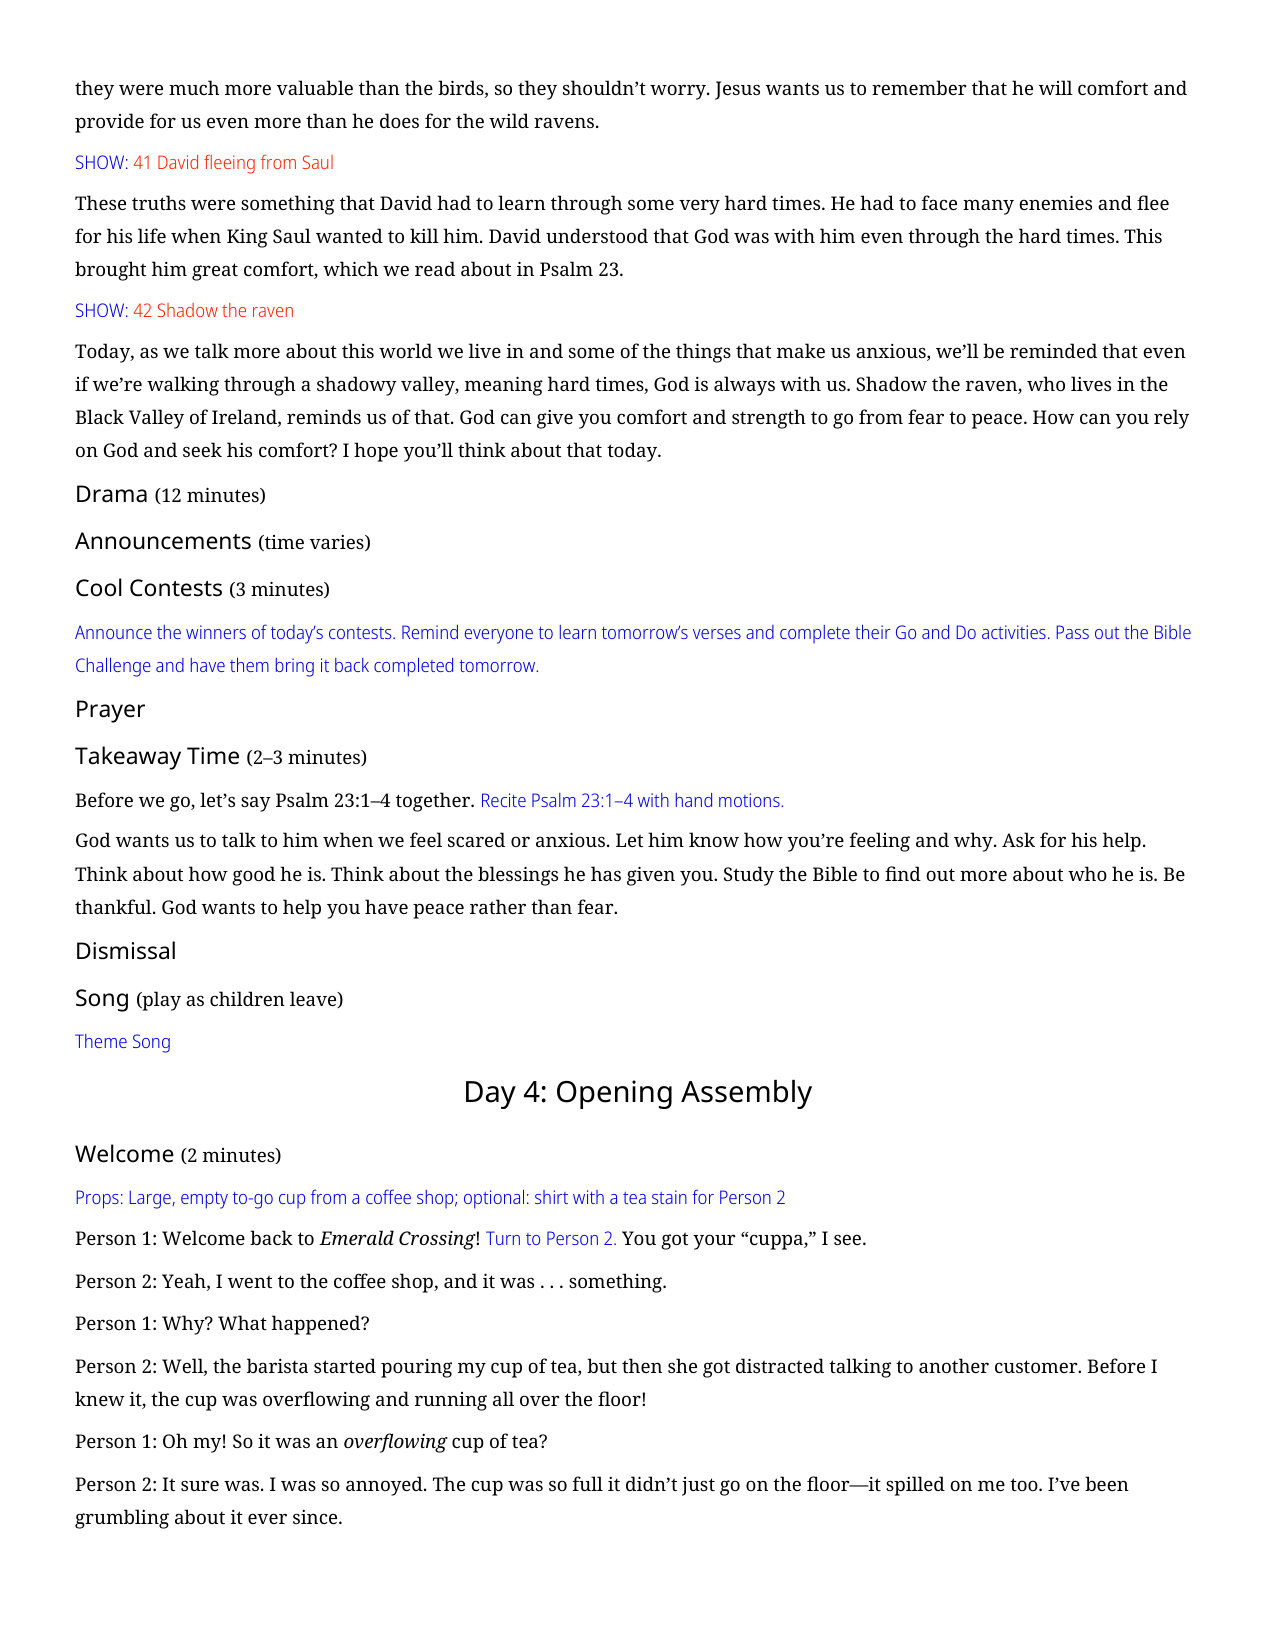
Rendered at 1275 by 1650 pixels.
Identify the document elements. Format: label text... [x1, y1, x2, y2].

subtitle Cool Contests (3 minutes) [75, 572, 1200, 603]
text Announce the winners of today’s contests. Remind everyone to learn tomorrow’s verses and complete their Go and Do activities. Pass out the Bible Challenge and have them bring it back completed tomorrow. [75, 619, 1200, 678]
text Person 1: Oh my! So it was an overflowing cup of tea? [75, 1428, 1200, 1454]
subtitle Prayer [75, 693, 1200, 724]
subtitle Dismissal [75, 935, 1200, 966]
text SHOW: 42 Shadow the raven [75, 297, 1200, 323]
text Person 2: Yeah, I went to the coffee shop, and it was . . . something. [75, 1268, 1200, 1293]
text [75, 75, 1200, 134]
text These truths were something that David had to learn through some very hard times. He had to face many enemies and flee for his life when King Saul wanted to kill him. David understood that God was with him even through the hard times. This brought him great comfort, which we read about in Psalm 23. [75, 190, 1200, 282]
subtitle Announcements (time varies) [75, 525, 1200, 557]
text Props: Large, empty to-go cup from a coffee shop; optional: shirt with a tea stain for Person 2 [75, 1184, 1200, 1210]
text SHOW: 41 David fleeing from Saul [75, 149, 1200, 174]
text Person 1: Welcome back to Emerald Crossing! Turn to Person 2. You got your “cuppa,” I see. [75, 1225, 1200, 1251]
text Person 2: It sure was. I was so annoyed. The cup was so full it didn’t just go on the floor—it spilled on me too. I’ve been grumbling about it ever since. [75, 1471, 1200, 1530]
text Person 1: Why? What happened? [75, 1310, 1200, 1336]
text Today, as we talk more about this world we live in and some of the things that make us anxious, we’ll be reminded that even if we’re walking through a shadowy valley, meaning hard times, God is always with us. Shadow the raven, who lives in the Black Valley of Ireland, reminds us of that. God can give you comfort and strength to go from fear to peace. How can you rely on God and seek his comfort? I hope you’ll think about that today. [75, 338, 1200, 463]
subtitle Song (play as children leave) [75, 982, 1200, 1013]
subtitle Welcome (2 minutes) [75, 1138, 1200, 1169]
subtitle Day 4: Opening Assembly [75, 1071, 1200, 1111]
subtitle Drama (12 minutes) [75, 478, 1200, 510]
text Before we go, let’s say Psalm 23:1–4 together. Recite Psalm 23:1–4 with hand motions. [75, 787, 1200, 812]
subtitle Takeaway Time (2–3 minutes) [75, 740, 1200, 771]
text God wants us to talk to him when we feel scared or anxious. Let him know how you’re feeling and why. Ask for his help. Think about how good he is. Think about the blessings he has given you. Study the Bible to find out more about who he is. Be thankful. God wants to help you have peace rather than fear. [75, 828, 1200, 919]
text Theme Song [75, 1029, 1200, 1054]
text Person 2: Well, the barista started pouring my cup of tea, but then she got distracted talking to another customer. Before I knew it, the cup was overflowing and running all over the floor! [75, 1353, 1200, 1412]
